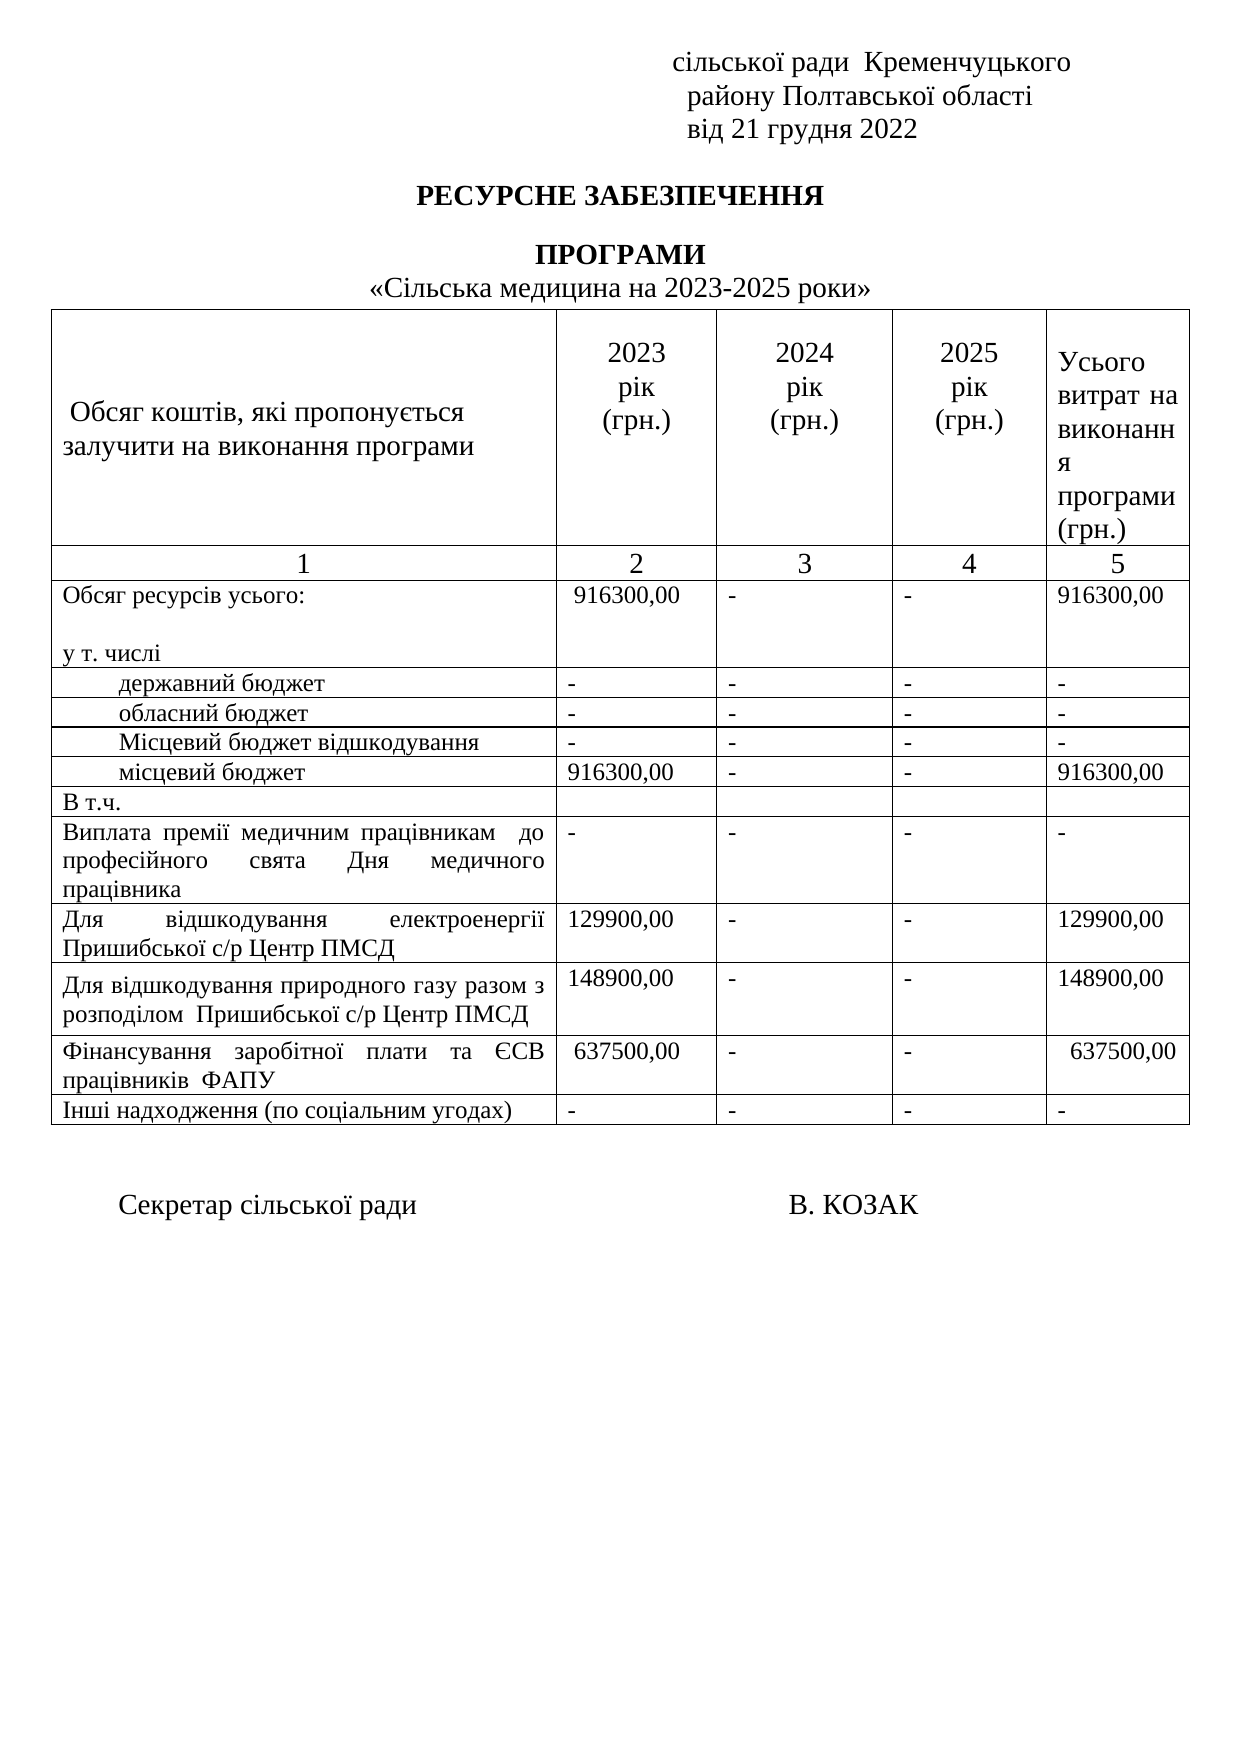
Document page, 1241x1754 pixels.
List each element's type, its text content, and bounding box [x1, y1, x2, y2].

text «Сільська медицина на 2023-2025 роки» [118, 271, 1122, 304]
table_cell - [557, 728, 716, 756]
table_header 2024 рік (грн.) [717, 310, 892, 545]
table_cell - [717, 904, 892, 962]
table_cell - [1047, 1095, 1189, 1123]
table_cell - [893, 581, 1046, 667]
table_cell 916300,00 [1047, 581, 1189, 667]
table_cell 148900,00 [557, 963, 716, 1035]
table_cell - [893, 963, 1046, 1035]
table_cell Місцевий бюджет відшкодування [52, 728, 556, 756]
table_cell Для відшкодування електроенергії Пришибської с/р Центр ПМСД [52, 904, 556, 962]
table_cell Інші надходження (по соціальним угодах) [52, 1095, 556, 1123]
table_cell - [717, 757, 892, 786]
table_cell - [893, 1095, 1046, 1123]
table_cell - [717, 728, 892, 756]
table_cell Фінансування заробітної плати та ЄСВ працівників ФАПУ [52, 1036, 556, 1094]
table_header 2023 рік (грн.) [557, 310, 716, 545]
text Секретар сільської ради В. КОЗАК [118, 1187, 1122, 1220]
table_cell - [893, 728, 1046, 756]
table_cell 637500,00 [1047, 1036, 1189, 1094]
table_cell [1047, 787, 1189, 816]
table_cell обласний бюджет [52, 698, 556, 726]
table_cell 148900,00 [1047, 963, 1189, 1035]
table_cell - [717, 668, 892, 697]
text ПРОГРАМИ [118, 237, 1122, 271]
text від 21 грудня 2022 [118, 111, 1122, 145]
table_cell - [557, 698, 716, 726]
table_cell В т.ч. [52, 787, 556, 816]
table_cell - [1047, 698, 1189, 726]
table_cell Виплата премії медичним працівникам до професійного свята Дня медичного працівника [52, 817, 556, 903]
table_cell 1 [52, 546, 556, 579]
table_cell - [717, 1095, 892, 1123]
table_cell 129900,00 [1047, 904, 1189, 962]
table_cell 3 [717, 546, 892, 579]
table_cell - [717, 698, 892, 726]
table_cell - [1047, 817, 1189, 903]
text сільської ради Кременчуцького [118, 44, 1122, 78]
text РЕСУРСНЕ ЗАБЕЗПЕЧЕННЯ [118, 178, 1122, 212]
table_cell 916300,00 [1047, 757, 1189, 786]
text району Полтавської області [118, 78, 1122, 111]
table_cell [717, 787, 892, 816]
table_header 2025 рік (грн.) [893, 310, 1046, 545]
table_cell - [1047, 728, 1189, 756]
table_cell - [717, 817, 892, 903]
table_cell - [893, 668, 1046, 697]
table_cell [557, 787, 716, 816]
table_header Обсяг коштів, які пропонується залучити на виконання програми [52, 310, 556, 545]
table_cell - [893, 904, 1046, 962]
table_cell - [893, 1036, 1046, 1094]
table_cell 129900,00 [557, 904, 716, 962]
table_cell - [893, 757, 1046, 786]
table_cell Для відшкодування природного газу разом з розподілом Пришибської с/р Центр ПМСД [52, 963, 556, 1035]
table_cell державний бюджет [52, 668, 556, 697]
table_cell - [717, 963, 892, 1035]
table_cell місцевий бюджет [52, 757, 556, 786]
table_cell 5 [1047, 546, 1189, 579]
table_header Усього витрат на виконання програми (грн.) [1047, 310, 1189, 545]
table_cell 916300,00 [557, 581, 716, 667]
table_cell - [893, 817, 1046, 903]
table_cell Обсяг ресурсів усього: у т. числі [52, 581, 556, 667]
table_cell - [717, 581, 892, 667]
table_cell 4 [893, 546, 1046, 579]
table_cell 637500,00 [557, 1036, 716, 1094]
table_cell - [557, 1095, 716, 1123]
table_cell 2 [557, 546, 716, 579]
table_cell - [557, 817, 716, 903]
table_cell [893, 787, 1046, 816]
table_cell - [557, 668, 716, 697]
table_cell - [1047, 668, 1189, 697]
table_cell - [717, 1036, 892, 1094]
table_cell - [893, 698, 1046, 726]
table_cell 916300,00 [557, 757, 716, 786]
